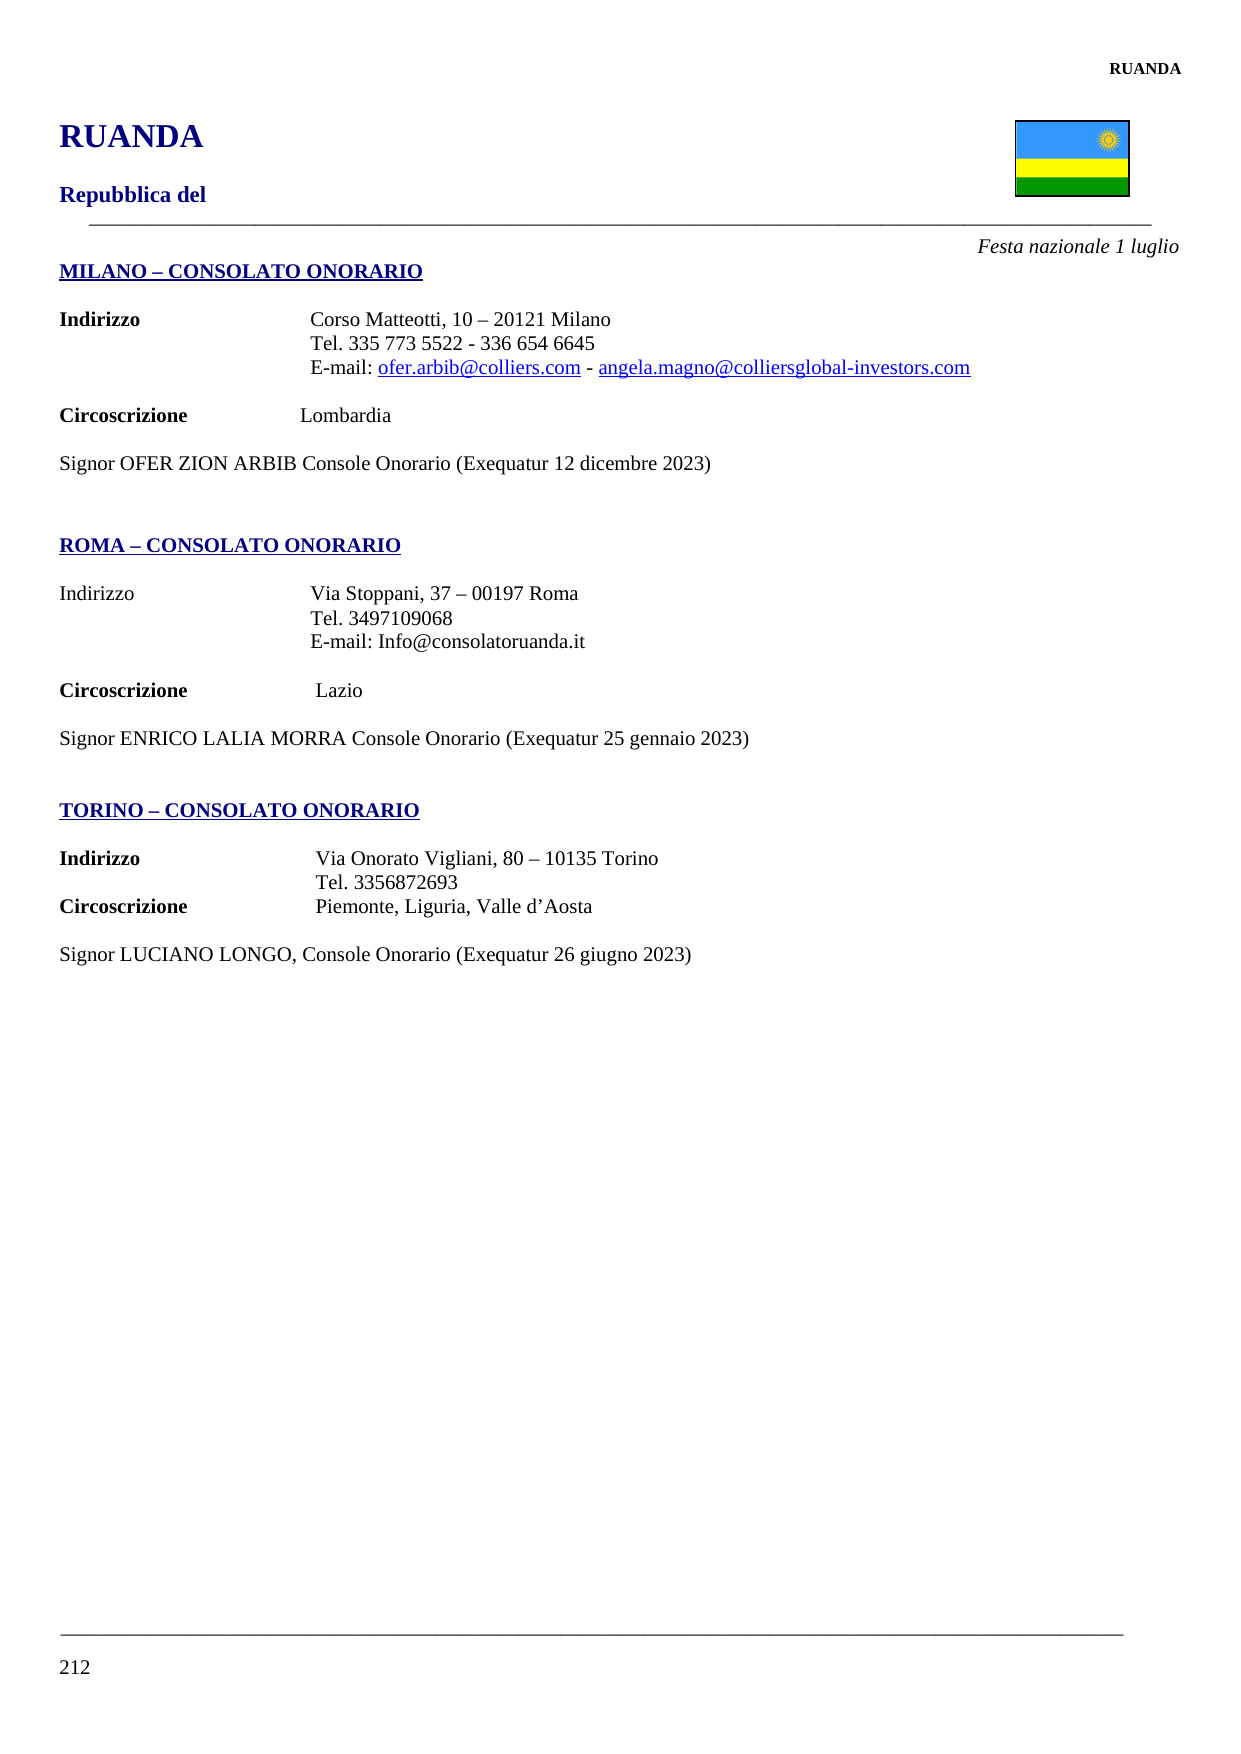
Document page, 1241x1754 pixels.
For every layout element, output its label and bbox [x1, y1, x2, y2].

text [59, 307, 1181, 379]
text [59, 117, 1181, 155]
picture [1016, 122, 1128, 195]
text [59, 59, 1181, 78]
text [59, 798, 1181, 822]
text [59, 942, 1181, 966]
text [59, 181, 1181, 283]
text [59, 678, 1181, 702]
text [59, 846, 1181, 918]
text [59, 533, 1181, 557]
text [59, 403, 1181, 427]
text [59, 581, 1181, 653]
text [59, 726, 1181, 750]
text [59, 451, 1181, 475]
